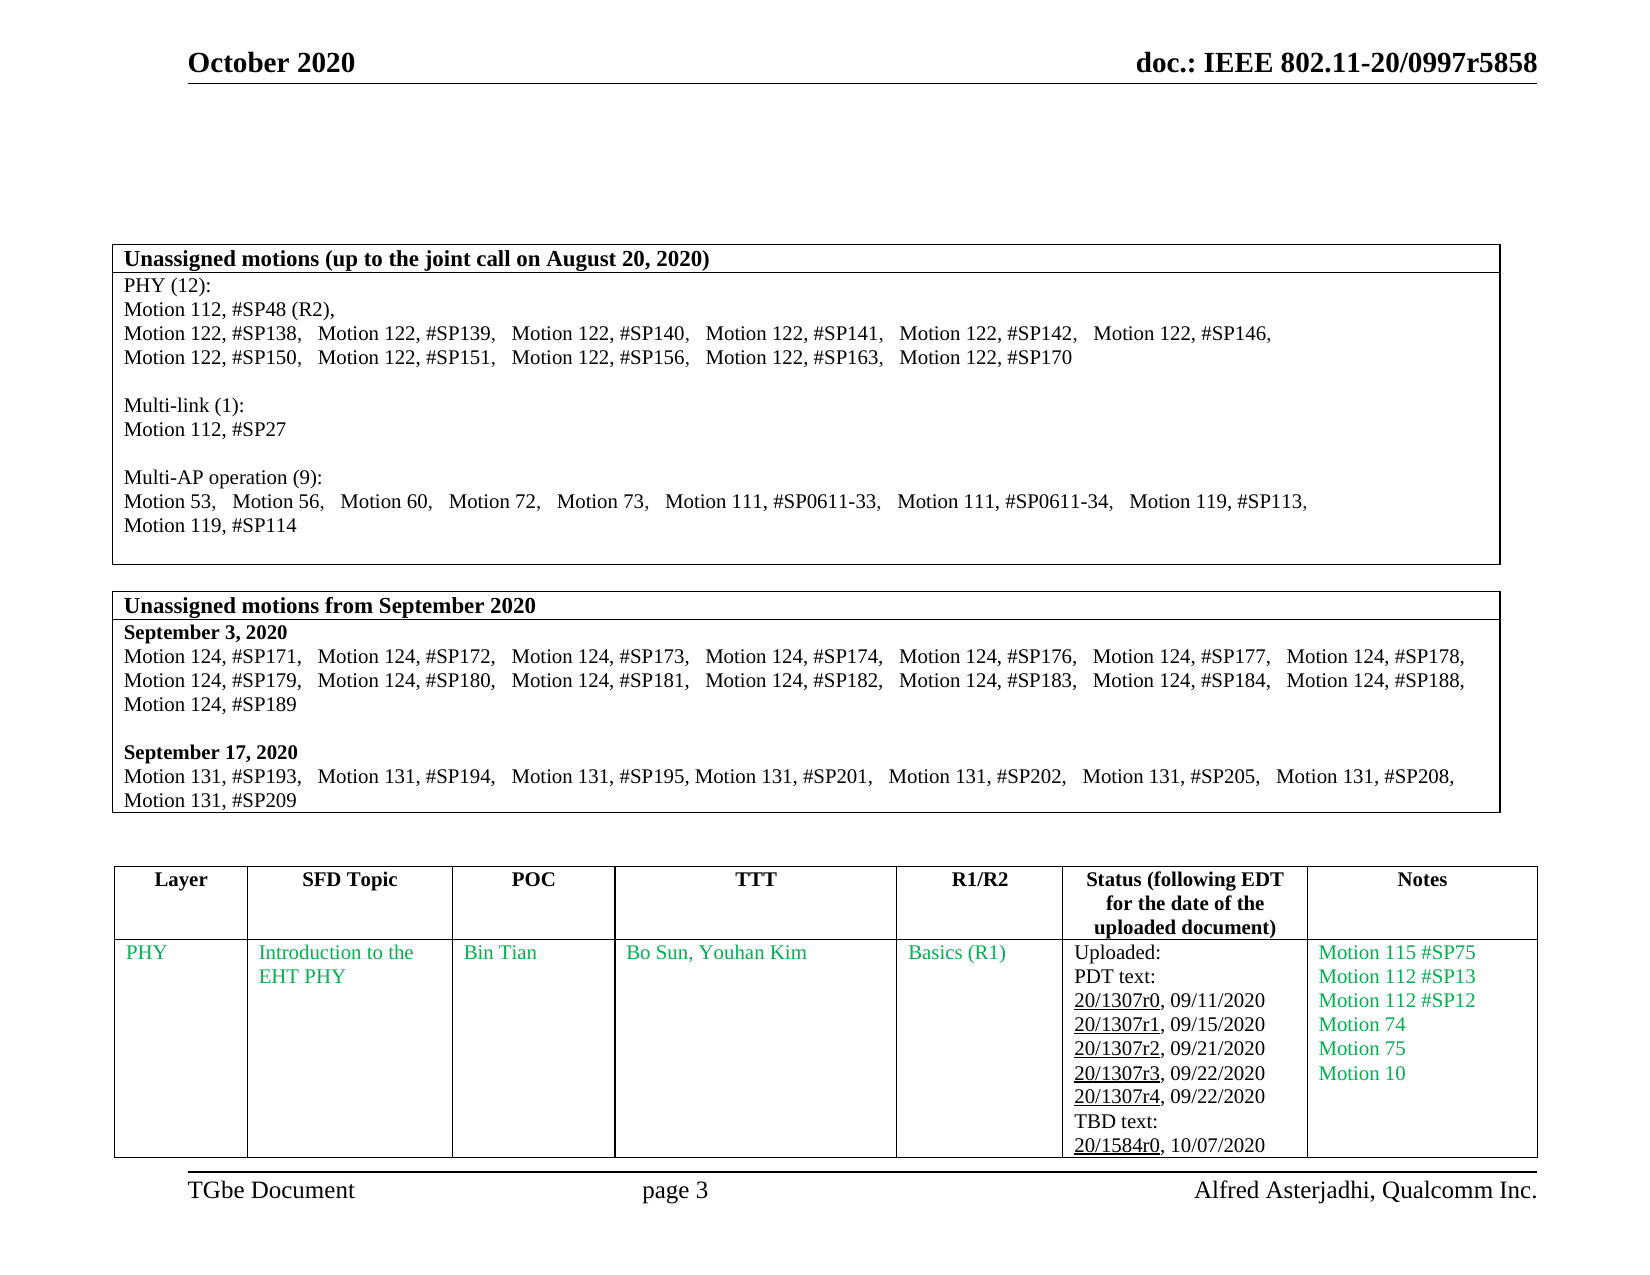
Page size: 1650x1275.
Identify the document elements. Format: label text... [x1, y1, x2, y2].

table_cell Basics (R1) [897, 940, 1062, 1157]
table_header POC [453, 867, 614, 939]
table_header SFD Topic [248, 867, 452, 939]
table_header Unassigned motions from September 2020 [113, 592, 1499, 618]
table_cell Introduction to the EHT PHY [248, 940, 452, 1157]
table_cell PHY [115, 940, 247, 1157]
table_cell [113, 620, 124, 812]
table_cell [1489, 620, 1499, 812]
table_header Layer [115, 867, 247, 939]
table_cell Motion 115 #SP75 Motion 112 #SP13 Motion 112 #SP12 Motion 74 Motion 75 Motion 10 [1308, 940, 1537, 1157]
table_header Unassigned motions (up to the joint call on August 20, 2020) [113, 245, 1499, 272]
table_header TTT [616, 867, 896, 939]
table_header Notes [1308, 867, 1537, 939]
table_header R1/R2 [897, 867, 1062, 939]
table_header Status (following EDT for the date of the uploaded document) [1063, 867, 1307, 939]
table_cell Bin Tian [453, 940, 614, 1157]
table_cell PHY (12): Motion 112, #SP48 (R2), Motion 122, #SP138, Motion 122, #SP139, Motion 122, #SP140, Motion 122, #SP141, Motion 122, #SP142, Motion 122, #SP146, Motion 122, #SP150, Motion 122, #SP151, Motion 122, #SP156, Motion 122, #SP163, Motion 122, #SP170 Multi-link (1): Motion 112, #SP27 Multi-AP operation (9): Motion 53, Motion 56, Motion 60, Motion 72, Motion 73, Motion 111, #SP0611-33, Motion 111, #SP0611-34, Motion 119, #SP113, Motion 119, #SP114 [113, 273, 1499, 564]
table_cell Bo Sun, Youhan Kim [616, 940, 896, 1157]
